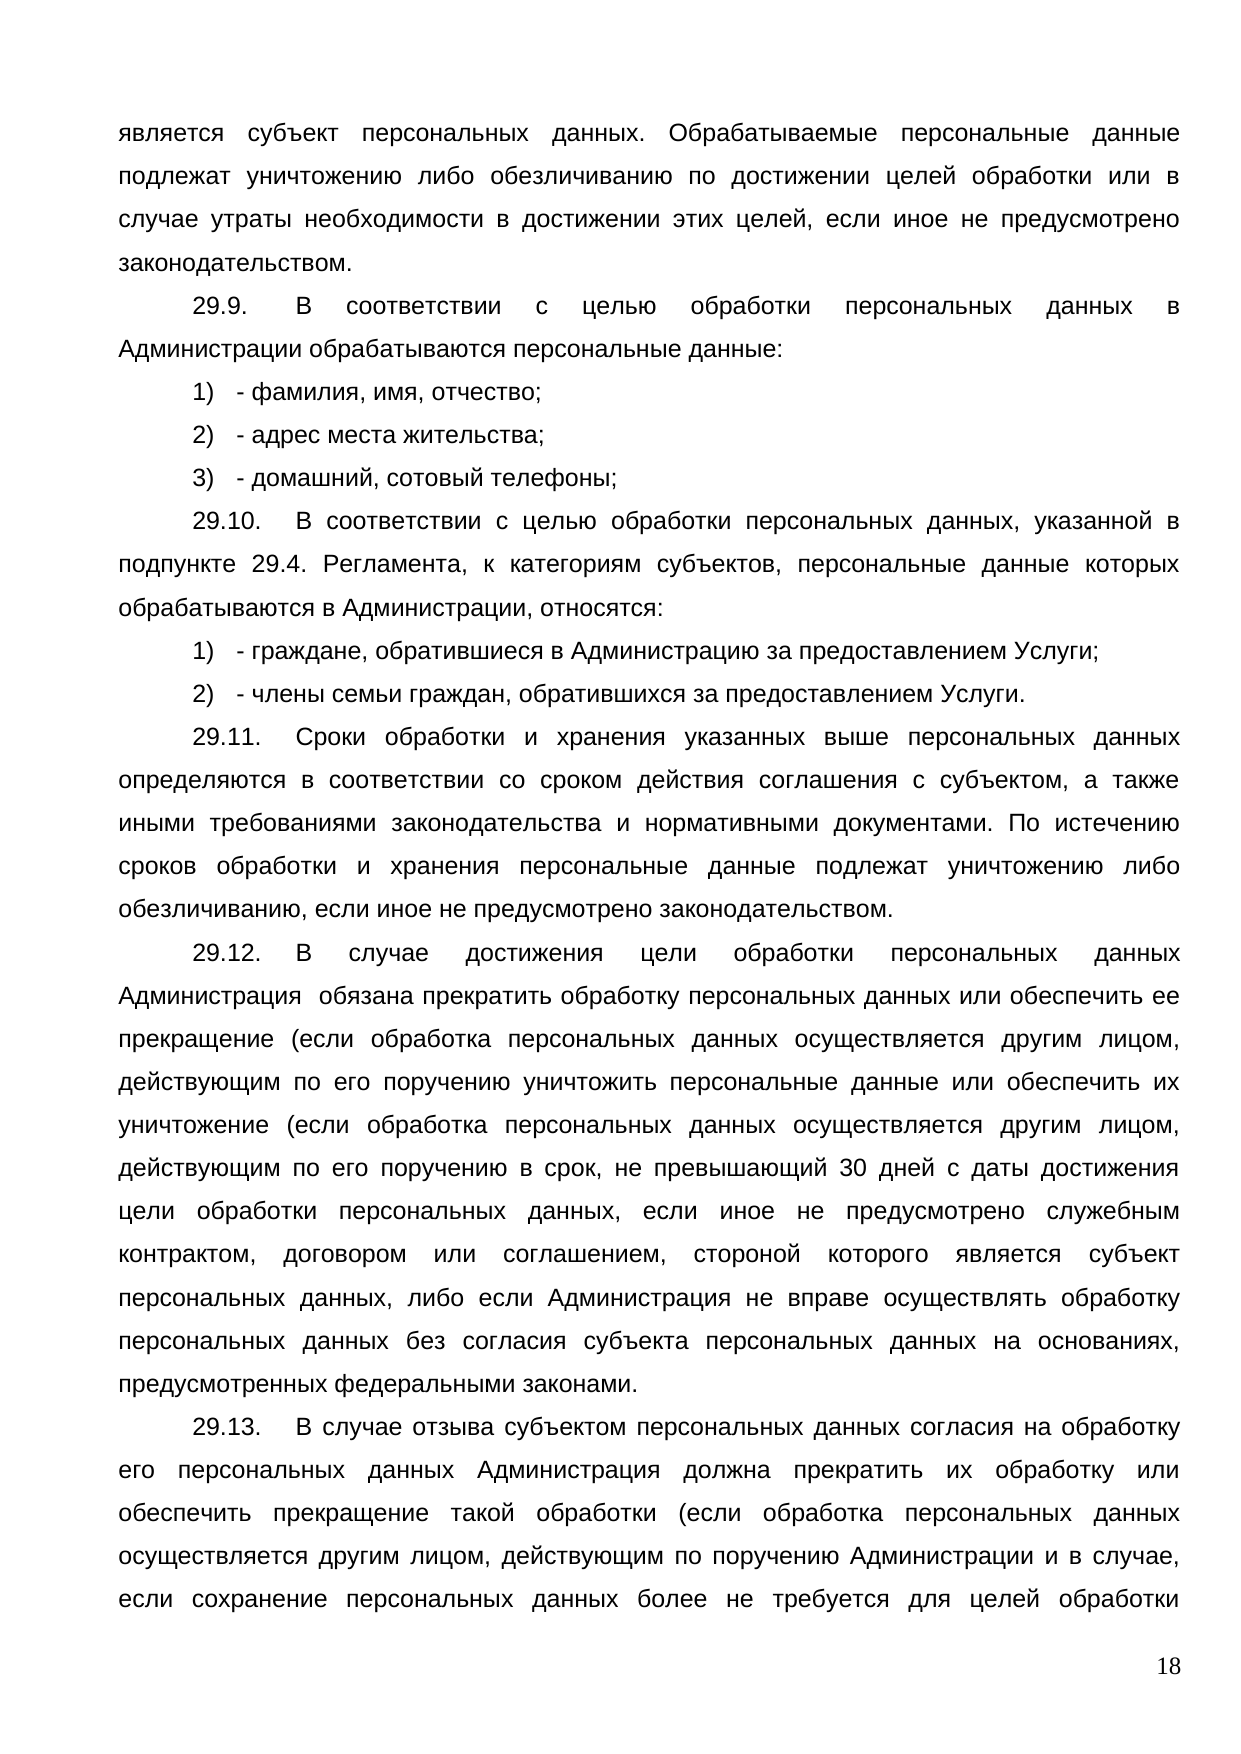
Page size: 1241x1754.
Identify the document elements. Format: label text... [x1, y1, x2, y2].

list В соответствии с целью обработки персональных данных, указанной в подпункте 29.4. Регламента, к категориям субъектов, персональные данные которых обрабатываются в Администрации, относятся: [118, 506, 1181, 621]
list - граждане, обратившиеся в Администрацию за предоставлением Услуги; [118, 636, 1181, 664]
list В случае достижения цели обработки персональных данных Администрация обязана прекратить обработку персональных данных или обеспечить ее прекращение (если обработка персональных данных осуществляется другим лицом, действующим по его поручению уничтожить персональные данные или обеспечить их уничтожение (если обработка персональных данных осуществляется другим лицом, действующим по его поручению в срок, не превышающий 30 дней с даты достижения цели обработки персональных данных, если иное не предусмотрено служебным контрактом, договором или соглашением, стороной которого является субъект персональных данных, либо если Администрация не вправе осуществлять обработку персональных данных без согласия субъекта персональных данных на основаниях, предусмотренных федеральными законами. [118, 937, 1181, 1397]
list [118, 1412, 1181, 1613]
list - домашний, сотовый телефоны; [118, 463, 1181, 492]
list В соответствии с целью обработки персональных данных в Администрации обрабатываются персональные данные: [118, 291, 1181, 362]
list Сроки обработки и хранения указанных выше персональных данных определяются в соответствии со сроком действия соглашения с субъектом, а также иными требованиями законодательства и нормативными документами. По истечению сроков обработки и хранения персональные данные подлежат уничтожению либо обезличиванию, если иное не предусмотрено законодательством. [118, 722, 1181, 923]
list - члены семьи граждан, обратившихся за предоставлением Услуги. [118, 679, 1181, 707]
list - фамилия, имя, отчество; [118, 377, 1181, 406]
list - адрес места жительства; [118, 420, 1181, 449]
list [118, 118, 1181, 276]
